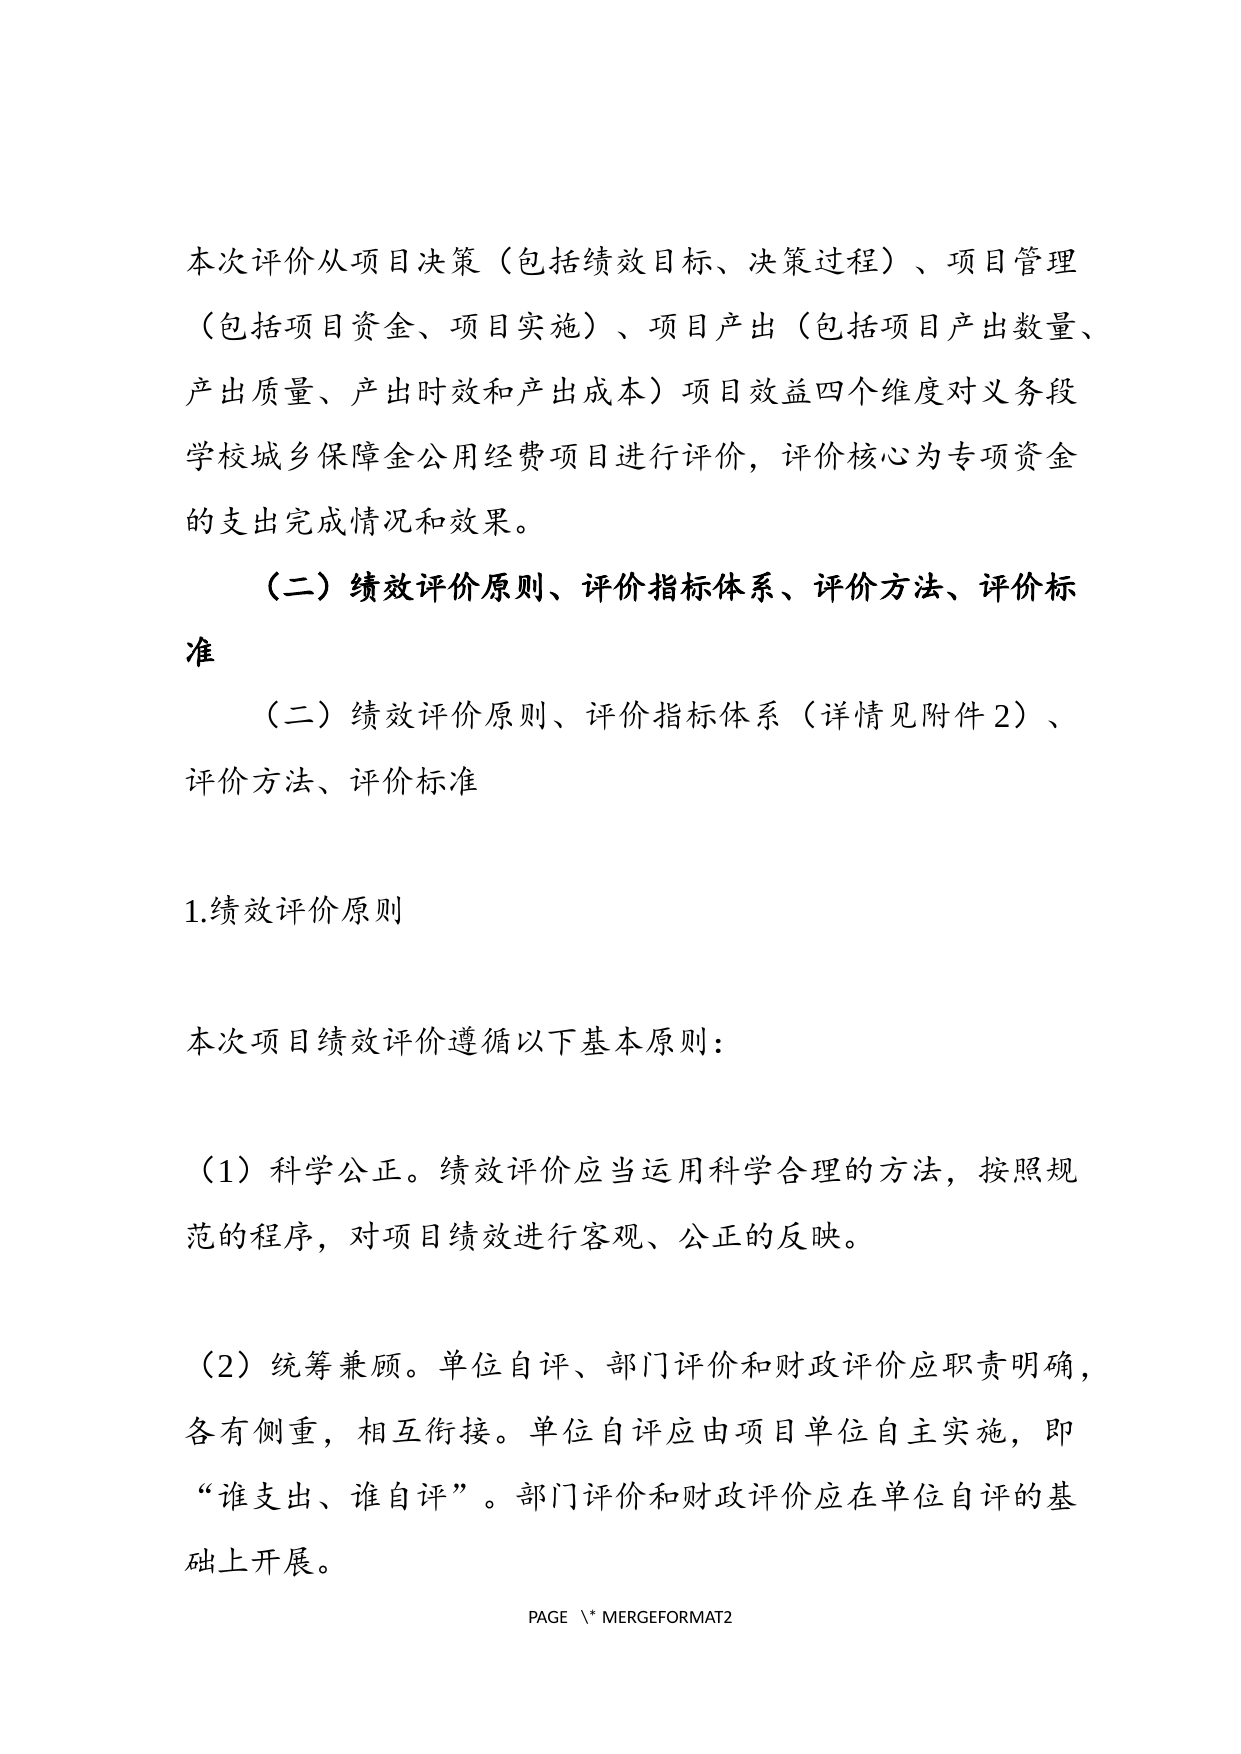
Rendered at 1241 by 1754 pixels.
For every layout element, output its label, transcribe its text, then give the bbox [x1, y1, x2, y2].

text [183, 162, 1078, 552]
text （二）绩效评价原则、评价指标体系、评价方法、评价标准 [183, 552, 1078, 682]
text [183, 682, 1078, 1592]
